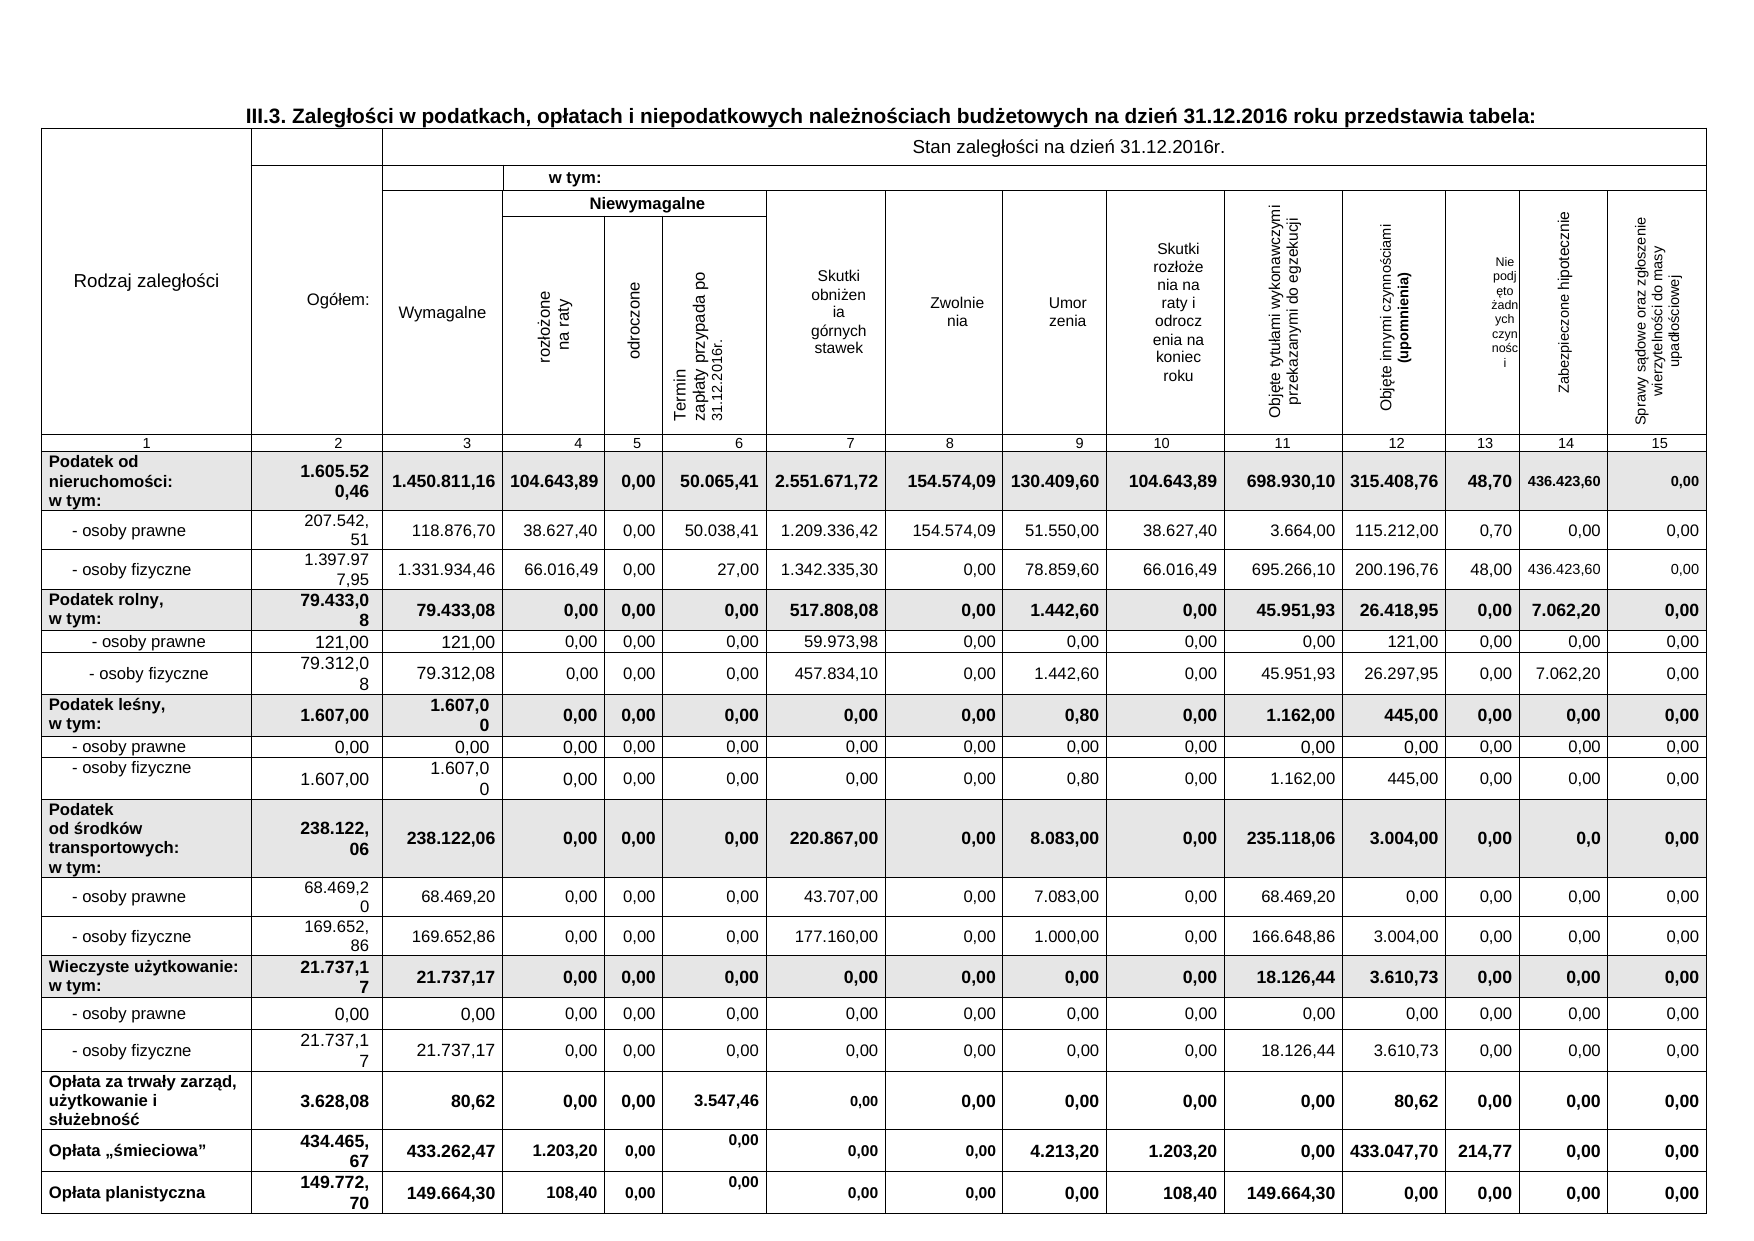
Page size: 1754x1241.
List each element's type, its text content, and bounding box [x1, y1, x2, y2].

table_cell 166.648,86 [1225, 917, 1342, 955]
table_cell 4.213,20 [1003, 1130, 1106, 1171]
table_cell 38.627,40 [503, 511, 604, 549]
table_cell - osoby fizyczne [42, 550, 251, 588]
table_cell 7.062,20 [1520, 653, 1607, 694]
table_cell 79.312,08 [383, 653, 502, 694]
table_cell Zwolnienia [886, 191, 1002, 433]
table_cell 0,00 [1446, 590, 1519, 630]
table_cell 2 [252, 435, 382, 451]
table_cell 433.047,70 [1343, 1130, 1445, 1171]
table_cell 0,00 [886, 956, 1002, 997]
table_cell 0,00 [663, 917, 766, 955]
table_cell 0,00 [1107, 1072, 1224, 1129]
table_cell 0,00 [1520, 1030, 1607, 1071]
table_cell 149.664,30 [383, 1172, 502, 1213]
table_cell 0,00 [605, 878, 662, 916]
table_cell 6 [663, 435, 766, 451]
table_cell 0,00 [1608, 590, 1706, 630]
table_cell 0,00 [767, 956, 885, 997]
table_cell 0,80 [1003, 695, 1106, 736]
table_cell 238.122,06 [252, 800, 382, 877]
table_cell 118.876,70 [383, 511, 502, 549]
table_cell 1.607,00 [252, 758, 382, 799]
table_cell Wymagalne [383, 191, 502, 433]
table_cell Objęte tytułami wykonawczymi przekazanymi do egzekucji [1225, 191, 1342, 433]
table_cell 66.016,49 [503, 550, 604, 588]
table_cell 0,00 [767, 1172, 885, 1213]
table_cell 50.038,41 [663, 511, 766, 549]
table_cell 0,00 [767, 758, 885, 799]
table_cell 0,00 [1608, 758, 1706, 799]
table_cell 0,00 [503, 1072, 604, 1129]
table_cell 1.397.977,95 [252, 550, 382, 588]
table_cell 0,00 [886, 758, 1002, 799]
table_cell 0,00 [886, 590, 1002, 630]
table_cell 18.126,44 [1225, 956, 1342, 997]
table_cell 0,00 [1608, 737, 1706, 757]
table_cell 0,00 [503, 758, 604, 799]
table_cell 0,00 [1003, 1030, 1106, 1071]
table_cell 0,00 [1003, 631, 1106, 652]
table_cell 0,00 [1225, 998, 1342, 1029]
table_cell 0,00 [1343, 1172, 1445, 1213]
table_cell 0,00 [886, 998, 1002, 1029]
table_cell 0,00 [1107, 631, 1224, 652]
table_cell 169.652,86 [252, 917, 382, 955]
table_cell 0,00 [605, 737, 662, 757]
table_cell 0,00 [1608, 1072, 1706, 1129]
table_cell 0,00 [886, 1172, 1002, 1213]
table_cell - osoby prawne [42, 998, 251, 1029]
table_cell [383, 166, 503, 190]
table_cell 207.542,51 [252, 511, 382, 549]
table_cell 13 [1446, 435, 1519, 451]
table_cell 0,00 [1225, 1130, 1342, 1171]
table_cell 0,00 [663, 1172, 766, 1213]
table_cell Opłata za trwały zarząd, użytkowanie i służebność [42, 1072, 251, 1129]
table_cell 0,00 [886, 1030, 1002, 1071]
table_cell 0,00 [886, 550, 1002, 588]
table_cell 0,00 [503, 653, 604, 694]
table_cell 0,00 [503, 800, 604, 877]
table_cell 1.607,00 [252, 695, 382, 736]
table_cell 0,00 [605, 452, 662, 510]
table_cell 0,00 [1608, 956, 1706, 997]
table_cell rozłożone na raty [503, 217, 604, 433]
table_cell Opłata „śmieciowa” [42, 1130, 251, 1171]
table_cell 14 [1520, 435, 1607, 451]
table_header Stan zaległości na dzień 31.12.2016r. [383, 129, 1706, 164]
table_cell 8.083,00 [1003, 800, 1106, 877]
table_cell 1.203,20 [1107, 1130, 1224, 1171]
table_cell 0,00 [663, 695, 766, 736]
table_cell 21.737,17 [383, 1030, 502, 1071]
table_cell 0,00 [1107, 653, 1224, 694]
table_cell 0,00 [1446, 695, 1519, 736]
table_cell 1.203,20 [503, 1130, 604, 1171]
table_cell 0,00 [1608, 1030, 1706, 1071]
table_cell 51.550,00 [1003, 511, 1106, 549]
table_cell Niewymagalne [503, 191, 766, 216]
table_cell 0,00 [663, 998, 766, 1029]
table_cell 48,70 [1446, 452, 1519, 510]
table_cell 1.209.336,42 [767, 511, 885, 549]
table_cell 0,00 [1608, 800, 1706, 877]
table_cell Sprawy sądowe oraz zgłoszenie wierzytelności do masy upadłościowej [1608, 191, 1706, 433]
table_cell 104.643,89 [1107, 452, 1224, 510]
table_cell Nie podjęto żadnych czynności [1446, 191, 1519, 433]
table_cell 108,40 [503, 1172, 604, 1213]
table_cell 0,00 [1343, 737, 1445, 757]
table_cell 48,00 [1446, 550, 1519, 588]
table_cell Podatek rolny, w tym: [42, 590, 251, 630]
table_cell 0,00 [1520, 737, 1607, 757]
table_cell 104.643,89 [503, 452, 604, 510]
table_cell 0,00 [767, 1130, 885, 1171]
table_cell 0,00 [1446, 631, 1519, 652]
table_cell 0,00 [663, 631, 766, 652]
table_cell 0,00 [605, 1172, 662, 1213]
table_cell 80,62 [1343, 1072, 1445, 1129]
table_cell Podatek leśny, w tym: [42, 695, 251, 736]
table_cell 27,00 [663, 550, 766, 588]
table_cell - osoby fizyczne [42, 653, 251, 694]
table_cell 0,00 [605, 590, 662, 630]
table_cell 21.737,17 [383, 956, 502, 997]
table_cell 0,00 [605, 800, 662, 877]
table_cell Wieczyste użytkowanie: w tym: [42, 956, 251, 997]
table_cell 21.737,17 [252, 956, 382, 997]
table_cell 4 [503, 435, 604, 451]
table_cell 0,00 [503, 998, 604, 1029]
table_cell 177.160,00 [767, 917, 885, 955]
table_cell 0,00 [605, 998, 662, 1029]
table_cell 0,00 [663, 878, 766, 916]
table_cell 3.004,00 [1343, 800, 1445, 877]
table_cell 0,00 [663, 653, 766, 694]
table_cell 0,00 [886, 653, 1002, 694]
table_cell odroczone [605, 217, 662, 433]
table_cell 0,00 [1608, 511, 1706, 549]
table_cell 0,00 [767, 998, 885, 1029]
table_cell 0,80 [1003, 758, 1106, 799]
table_cell 0,00 [605, 917, 662, 955]
table_cell 10 [1107, 435, 1224, 451]
table_cell 0,00 [1107, 695, 1224, 736]
table_cell 1.442,60 [1003, 653, 1106, 694]
table_cell Podatek od nieruchomości: w tym: [42, 452, 251, 510]
table_cell 21.737,17 [252, 1030, 382, 1071]
table_cell 45.951,93 [1225, 590, 1342, 630]
table_cell 0,00 [1107, 956, 1224, 997]
table_cell 154.574,09 [886, 511, 1002, 549]
table_cell 0,00 [1003, 1172, 1106, 1213]
table_cell 445,00 [1343, 695, 1445, 736]
table_cell 0,00 [1446, 758, 1519, 799]
table_cell Objęte innymi czynnościami (upomnienia) [1343, 191, 1445, 433]
table_cell 0,00 [503, 631, 604, 652]
table_cell 0,00 [886, 1130, 1002, 1171]
table_cell 1.605.520,46 [252, 452, 382, 510]
table_cell Skutki obniżenia górnych stawek [767, 191, 885, 433]
table_cell 0,00 [605, 653, 662, 694]
table_cell 59.973,98 [767, 631, 885, 652]
table_cell 26.418,95 [1343, 590, 1445, 630]
table_cell 0,00 [1608, 550, 1706, 588]
table_cell 15 [1608, 435, 1706, 451]
table_cell 1 [42, 435, 251, 451]
table_cell 0,00 [1520, 878, 1607, 916]
table_cell 3.004,00 [1343, 917, 1445, 955]
table_cell 0,00 [605, 1030, 662, 1071]
table_cell 43.707,00 [767, 878, 885, 916]
table_cell - osoby prawne [42, 878, 251, 916]
table_cell 0,00 [252, 737, 382, 757]
table_cell 214,77 [1446, 1130, 1519, 1171]
table_cell Opłata planistyczna [42, 1172, 251, 1213]
table_cell - osoby fizyczne [42, 917, 251, 955]
table_cell 436.423,60 [1520, 550, 1607, 588]
table_cell 0,00 [1446, 956, 1519, 997]
table_cell 0,00 [1343, 878, 1445, 916]
table_cell 0,00 [1225, 631, 1342, 652]
table_cell 149.664,30 [1225, 1172, 1342, 1213]
table_cell 3.610,73 [1343, 1030, 1445, 1071]
table_cell 0,00 [1520, 1130, 1607, 1171]
table_cell 66.016,49 [1107, 550, 1224, 588]
table_cell 0,00 [1608, 653, 1706, 694]
text III.3. Zaległości w podatkach, opłatach i niepodatkowych należnościach budżetowych na dzień 31.12.2016 roku przedstawia tabela: [35, 103, 1689, 127]
table_cell 0,00 [767, 737, 885, 757]
table_cell 0,00 [767, 695, 885, 736]
table_cell 0,00 [1446, 878, 1519, 916]
table_cell 0,00 [1520, 917, 1607, 955]
table_cell 0,00 [503, 917, 604, 955]
table_cell 0,00 [1520, 758, 1607, 799]
table_cell 0,0 [1520, 800, 1607, 877]
table_cell 68.469,20 [1225, 878, 1342, 916]
table_cell 1.000,00 [1003, 917, 1106, 955]
table_cell 7.062,20 [1520, 590, 1607, 630]
table_cell 0,00 [1107, 800, 1224, 877]
table_cell 0,00 [886, 695, 1002, 736]
table_cell 0,00 [1608, 631, 1706, 652]
table_cell 0,00 [886, 800, 1002, 877]
table_cell 0,00 [503, 956, 604, 997]
table_cell 0,00 [1608, 998, 1706, 1029]
table_cell 0,00 [503, 1030, 604, 1071]
table_cell 0,00 [1107, 878, 1224, 916]
table_cell 0,00 [663, 758, 766, 799]
table_cell 0,00 [1608, 1172, 1706, 1213]
table_cell 1.450.811,16 [383, 452, 502, 510]
table_cell 433.262,47 [383, 1130, 502, 1171]
table_cell 1.331.934,46 [383, 550, 502, 588]
table_cell 26.297,95 [1343, 653, 1445, 694]
table_cell 0,00 [1446, 1072, 1519, 1129]
table_cell 695.266,10 [1225, 550, 1342, 588]
table_cell 3 [383, 435, 502, 451]
table_cell 0,70 [1446, 511, 1519, 549]
table_cell 7.083,00 [1003, 878, 1106, 916]
table_cell - osoby fizyczne [42, 758, 251, 799]
table_cell 0,00 [1608, 1130, 1706, 1171]
table_cell 0,00 [1343, 998, 1445, 1029]
table_cell 149.772,70 [252, 1172, 382, 1213]
table_cell 0,00 [605, 695, 662, 736]
table_cell 2.551.671,72 [767, 452, 885, 510]
table_cell 0,00 [1107, 737, 1224, 757]
table_cell 18.126,44 [1225, 1030, 1342, 1071]
table_cell 79.312,08 [252, 653, 382, 694]
table_cell 0,00 [1608, 878, 1706, 916]
table_cell - osoby prawne [42, 631, 251, 652]
table_cell 0,00 [252, 998, 382, 1029]
table_cell 0,00 [663, 737, 766, 757]
table_cell 3.628,08 [252, 1072, 382, 1129]
table_cell 11 [1225, 435, 1342, 451]
table_cell 0,00 [886, 737, 1002, 757]
table_cell 0,00 [1225, 737, 1342, 757]
table_cell Termin zapłaty przypada po 31.12.2016r. [663, 217, 766, 433]
table_cell 0,00 [605, 1130, 662, 1171]
table_cell 0,00 [1520, 511, 1607, 549]
table_cell 1.607,00 [383, 758, 502, 799]
table_header Rodzaj zaległości [42, 129, 251, 433]
table_cell 3.610,73 [1343, 956, 1445, 997]
table_cell 9 [1003, 435, 1106, 451]
table_cell 5 [605, 435, 662, 451]
table_cell 0,00 [1003, 956, 1106, 997]
table_cell 0,00 [1003, 1072, 1106, 1129]
table_cell 434.465,67 [252, 1130, 382, 1171]
table_cell 235.118,06 [1225, 800, 1342, 877]
table_cell 0,00 [503, 590, 604, 630]
table_cell 8 [886, 435, 1002, 451]
table_cell 0,00 [663, 800, 766, 877]
table_cell 238.122,06 [383, 800, 502, 877]
table_cell 0,00 [605, 956, 662, 997]
table_cell - osoby prawne [42, 737, 251, 757]
table_cell 1.442,60 [1003, 590, 1106, 630]
table_cell 1.162,00 [1225, 695, 1342, 736]
table_cell 45.951,93 [1225, 653, 1342, 694]
table_cell 0,00 [663, 1130, 766, 1171]
table_cell 0,00 [1446, 917, 1519, 955]
table_cell 1.607,00 [383, 695, 502, 736]
table_cell 0,00 [503, 878, 604, 916]
table_cell 0,00 [1520, 1072, 1607, 1129]
table_cell Umorzenia [1003, 191, 1106, 433]
table_cell 0,00 [663, 590, 766, 630]
table_cell 154.574,09 [886, 452, 1002, 510]
table_cell 517.808,08 [767, 590, 885, 630]
table_cell 0,00 [605, 631, 662, 652]
table_cell 0,00 [503, 695, 604, 736]
table_cell 0,00 [1107, 998, 1224, 1029]
table_cell 79.433,08 [252, 590, 382, 630]
table_cell 0,00 [605, 1072, 662, 1129]
table_cell 0,00 [1520, 956, 1607, 997]
table_cell 121,00 [252, 631, 382, 652]
table_cell 50.065,41 [663, 452, 766, 510]
table_cell 0,00 [663, 1030, 766, 1071]
table_cell 0,00 [1608, 917, 1706, 955]
table_cell 0,00 [1446, 1030, 1519, 1071]
table_cell 1.162,00 [1225, 758, 1342, 799]
table_cell 0,00 [1003, 998, 1106, 1029]
table_cell 220.867,00 [767, 800, 885, 877]
table_cell 0,00 [1107, 917, 1224, 955]
table_cell 115.212,00 [1343, 511, 1445, 549]
table_cell 445,00 [1343, 758, 1445, 799]
table_cell 0,00 [605, 511, 662, 549]
table_cell 200.196,76 [1343, 550, 1445, 588]
table_cell 0,00 [1608, 452, 1706, 510]
table_cell 0,00 [1608, 695, 1706, 736]
table_cell Zabezpieczone hipotecznie [1520, 191, 1607, 433]
table_header [252, 129, 382, 164]
table_cell 0,00 [1446, 1172, 1519, 1213]
table_cell 0,00 [1520, 1172, 1607, 1213]
table_cell 0,00 [1446, 653, 1519, 694]
table_cell 0,00 [1446, 998, 1519, 1029]
table_cell - osoby fizyczne [42, 1030, 251, 1071]
table_cell 108,40 [1107, 1172, 1224, 1213]
table_cell 0,00 [503, 737, 604, 757]
table_cell 0,00 [886, 1072, 1002, 1129]
table_cell 7 [767, 435, 885, 451]
table_cell 121,00 [1343, 631, 1445, 652]
table_cell 79.433,08 [383, 590, 502, 630]
table_cell 0,00 [1003, 737, 1106, 757]
table_cell 0,00 [383, 737, 502, 757]
table_cell 3.547,46 [663, 1072, 766, 1129]
table_cell 436.423,60 [1520, 452, 1607, 510]
table_cell 0,00 [886, 878, 1002, 916]
table_cell 0,00 [1520, 631, 1607, 652]
table_cell 0,00 [1520, 695, 1607, 736]
table_cell 169.652,86 [383, 917, 502, 955]
table_cell 80,62 [383, 1072, 502, 1129]
table_cell Skutki rozłożenia na raty i odroczenia na koniec roku [1107, 191, 1224, 433]
table_cell 0,00 [663, 956, 766, 997]
table_cell 68.469,20 [383, 878, 502, 916]
table_cell 3.664,00 [1225, 511, 1342, 549]
table_cell 0,00 [767, 1072, 885, 1129]
table_cell 38.627,40 [1107, 511, 1224, 549]
table_cell Ogółem: [252, 166, 382, 433]
table_cell 0,00 [1225, 1072, 1342, 1129]
table_cell 0,00 [767, 1030, 885, 1071]
table_cell 0,00 [1107, 590, 1224, 630]
table_cell 78.859,60 [1003, 550, 1106, 588]
table_cell 0,00 [886, 917, 1002, 955]
table_cell 0,00 [383, 998, 502, 1029]
table_cell - osoby prawne [42, 511, 251, 549]
table_cell 698.930,10 [1225, 452, 1342, 510]
table_cell 315.408,76 [1343, 452, 1445, 510]
table_cell 0,00 [605, 550, 662, 588]
table_cell 0,00 [1107, 1030, 1224, 1071]
table_cell w tym: [504, 166, 1706, 190]
table_cell 12 [1343, 435, 1445, 451]
table_cell 130.409,60 [1003, 452, 1106, 510]
table_cell 68.469,20 [252, 878, 382, 916]
table_cell 1.342.335,30 [767, 550, 885, 588]
table_cell 457.834,10 [767, 653, 885, 694]
table_cell Podatek od środków transportowych: w tym: [42, 800, 251, 877]
table_cell 121,00 [383, 631, 502, 652]
table_cell 0,00 [1446, 737, 1519, 757]
table_cell 0,00 [1446, 800, 1519, 877]
table_cell 0,00 [886, 631, 1002, 652]
table_cell 0,00 [1520, 998, 1607, 1029]
table_cell 0,00 [1107, 758, 1224, 799]
table_cell 0,00 [605, 758, 662, 799]
